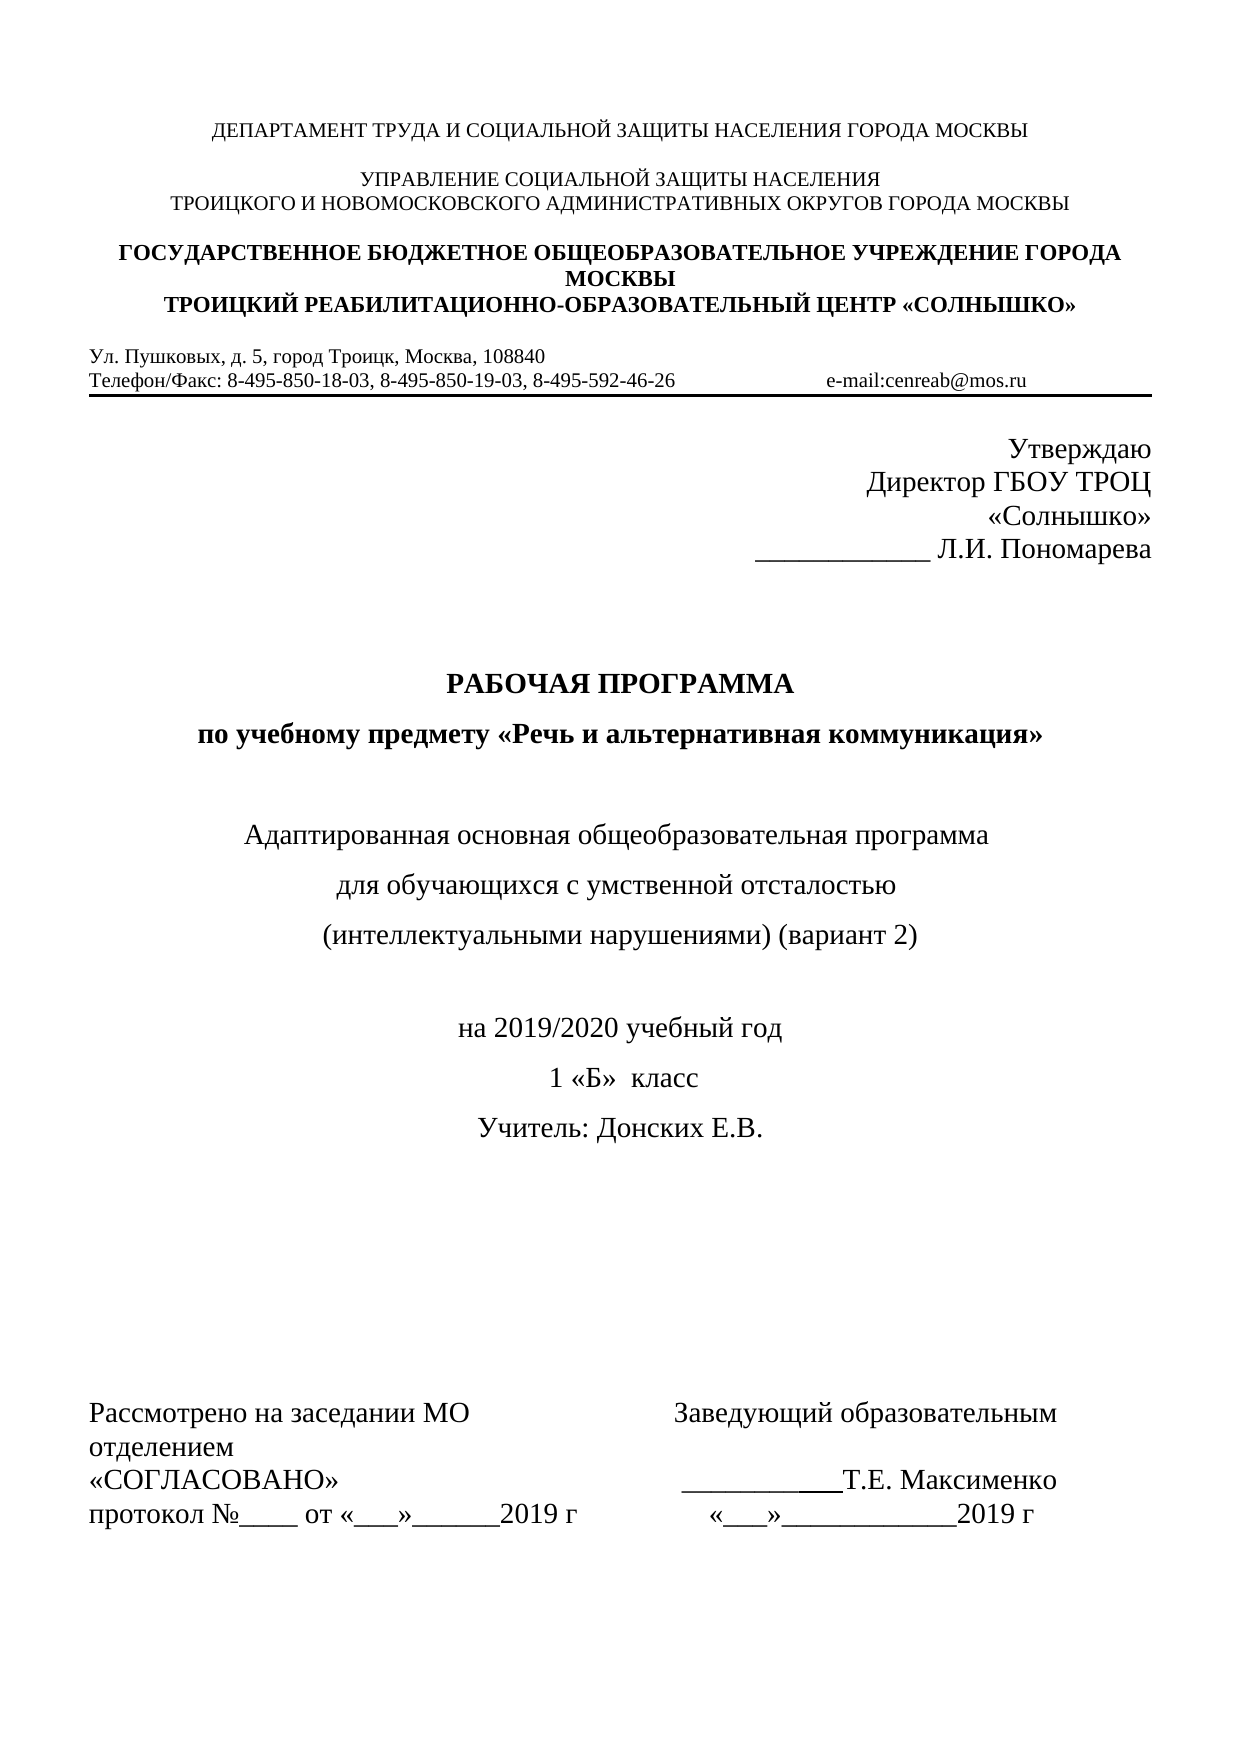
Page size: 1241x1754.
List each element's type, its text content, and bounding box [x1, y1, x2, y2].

text Директор ГБОУ ТРОЦ [89, 464, 1152, 498]
text ТРОИЦКИЙ РЕАБИЛИТАЦИОННО-ОБРАЗОВАТЕЛЬНЫЙ ЦЕНТР «СОЛНЫШКО» [89, 291, 1152, 318]
text Адаптированная основная общеобразовательная программа для обучающихся с умственной отсталостью (интеллектуальными нарушениями) (вариант 2) [89, 817, 1152, 951]
text по учебному предмету «Речь и альтернативная коммуникация» [89, 716, 1152, 750]
text Учитель: Донских Е.В. [89, 1110, 1152, 1144]
text ГОСУДАРСТВЕННОЕ БЮДЖЕТНОЕ ОБЩЕОБРАЗОВАТЕЛЬНОЕ УЧРЕЖДЕНИЕ ГОРОДА МОСКВЫ [89, 239, 1152, 291]
text протокол №____ от «___»______2019 г «___»____________2019 г [89, 1496, 1152, 1529]
text Утверждаю [89, 431, 1152, 464]
text ДЕПАРТАМЕНТ ТРУДА И СОЦИАЛЬНОЙ ЗАЩИТЫ НАСЕЛЕНИЯ ГОРОДА МОСКВЫ [89, 118, 1152, 142]
text УПРАВЛЕНИЕ СОЦИАЛЬНОЙ ЗАЩИТЫ НАСЕЛЕНИЯ [89, 167, 1152, 191]
text «Солнышко» [89, 498, 1152, 532]
text РАБОЧАЯ ПРОГРАММА [89, 666, 1152, 699]
text Ул. Пушковых, д. 5, город Троицк, Москва, 108840 [89, 344, 1152, 368]
text Рассмотрено на заседании МО Заведующий образовательным отделением «СОГЛАСОВАНО» ________ Т.Е. Максименко [89, 1395, 1152, 1496]
text Телефон/Факс: 8-495-850-18-03, 8-495-850-19-03, 8-495-592-46-26 e-mail:cenreab@mos.ru [89, 368, 1152, 394]
text ____________ Л.И. Пономарева [89, 532, 1152, 565]
text 1 «Б» класс [89, 1060, 1152, 1093]
text на 2019/2020 учебный год [89, 1010, 1152, 1043]
text ТРОИЦКОГО И НОВОМОСКОВСКОГО АДМИНИСТРАТИВНЫХ ОКРУГОВ ГОРОДА МОСКВЫ [89, 191, 1152, 215]
